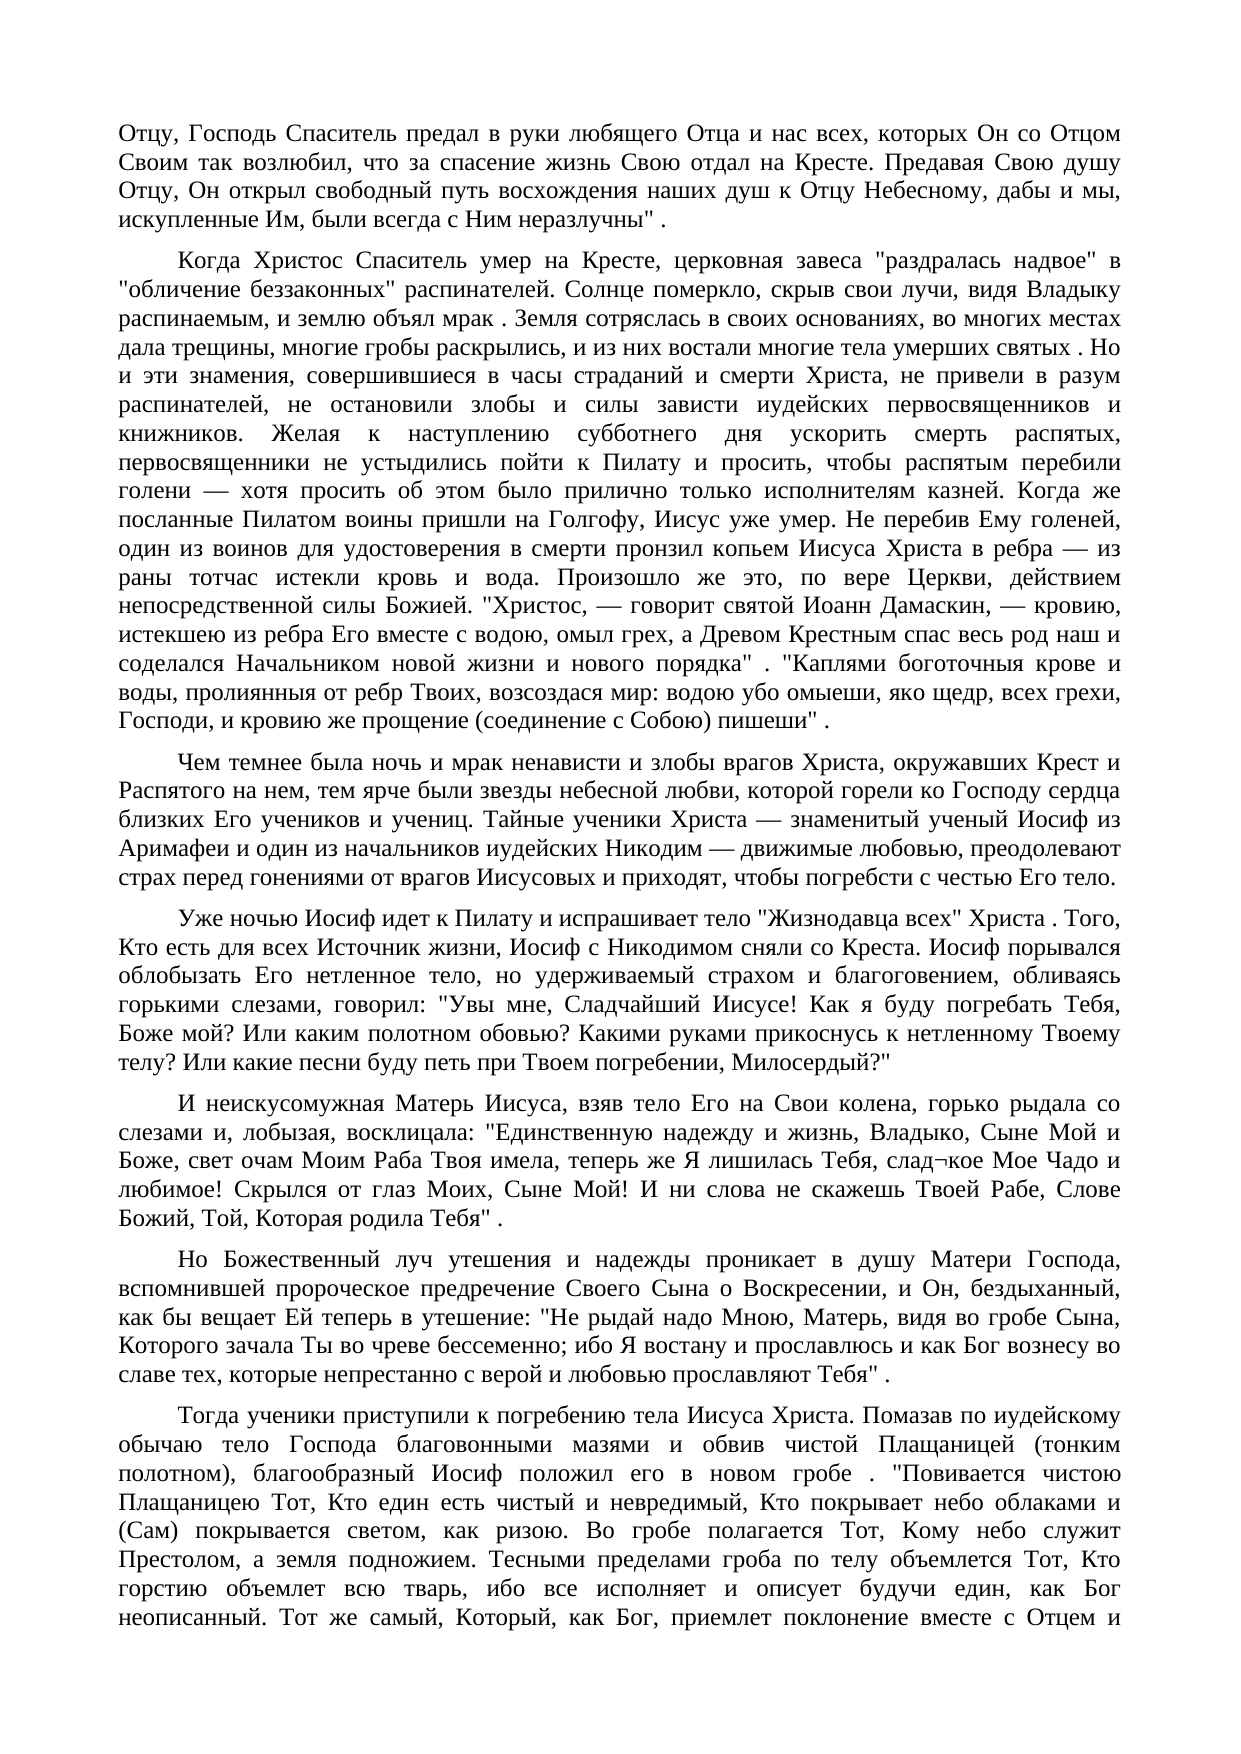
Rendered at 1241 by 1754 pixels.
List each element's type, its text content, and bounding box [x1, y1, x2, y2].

text И неискусомужная Матерь Иисуса, взяв тело Его на Свои колена, горько рыдала со слезами и, лобызая, восклицала: "Единственную надежду и жизнь, Владыко, Сыне Мой и Боже, свет очам Моим Раба Твоя имела, теперь же Я лишилась Тебя, слад¬кое Мое Чадо и любимое! Скрылся от глаз Моих, Сыне Мой! И ни слова не скажешь Твоей Рабе, Слове Божий, Той, Которая родила Тебя" . [118, 1088, 1122, 1232]
text Уже ночью Иосиф идет к Пилату и испрашивает тело "Жизнодавца всех" Христа . Того, Кто есть для всех Источник жизни, Иосиф с Никодимом сняли со Креста. Иосиф порывался облобызать Его нетленное тело, но удерживаемый страхом и благоговением, обливаясь горькими слезами, говорил: "Увы мне, Сладчайший Иисусе! Как я буду погребать Тебя, Боже мой? Или каким полотном обовью? Какими руками прикоснусь к нетленному Твоему телу? Или какие песни буду петь при Твоем погребении, Милосердый?" [118, 903, 1122, 1076]
text Когда Христос Спаситель умер на Кресте, церковная завеса "раздралась надвое" в "обличение беззаконных" распинателей. Солнце померкло, скрыв свои лучи, видя Владыку распинаемым, и землю объял мрак . Земля сотряслась в своих основаниях, во многих местах дала трещины, многие гробы раскрылись, и из них востали многие тела умерших святых . Но и эти знамения, совершившиеся в часы страданий и смерти Христа, не привели в разум распинателей, не остановили злобы и силы зависти иудейских первосвященников и книжников. Желая к наступлению субботнего дня ускорить смерть распятых, первосвященники не устыдились пойти к Пилату и просить, чтобы распятым перебили голени — хотя просить об этом было прилично только исполнителям казней. Когда же посланные Пилатом воины пришли на Голгофу, Иисус уже умер. Не перебив Ему голеней, один из воинов для удостоверения в смерти пронзил копьем Иисуса Христа в ребра — из раны тотчас истекли кровь и вода. Произошло же это, по вере Церкви, действием непосредственной силы Божией. "Христос, — говорит святой Иоанн Дамаскин, — кровию, истекшею из ребра Его вместе с водою, омыл грех, а Древом Крестным спас весь род наш и соделался Начальником новой жизни и нового порядка" . "Каплями боготочныя крове и воды, пролиянныя от ребр Твоих, возсоздася мир: водою убо омыеши, яко щедр, всех грехи, Господи, и кровию же прощение (соединение с Собою) пишеши" . [118, 246, 1122, 734]
text Но Божественный луч утешения и надежды проникает в душу Матери Господа, вспомнившей пророческое предречение Своего Сына о Воскресении, и Он, бездыханный, как бы вещает Ей теперь в утешение: "Не рыдай надо Мною, Матерь, видя во гробе Сына, Которого зачала Ты во чреве бессеменно; ибо Я востану и прославлюсь и как Бог вознесу во славе тех, которые непрестанно с верой и любовью прославляют Тебя" . [118, 1244, 1122, 1388]
text Чем темнее была ночь и мрак ненависти и злобы врагов Христа, окружавших Крест и Распятого на нем, тем ярче были звезды небесной любви, которой горели ко Господу сердца близких Его учеников и учениц. Тайные ученики Христа — знаменитый ученый Иосиф из Аримафеи и один из начальников иудейских Никодим — движимые любовью, преодолевают страх перед гонениями от врагов Иисусовых и приходят, чтобы погребсти с честью Его тело. [118, 747, 1122, 891]
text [118, 1401, 1122, 1631]
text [118, 118, 1122, 233]
